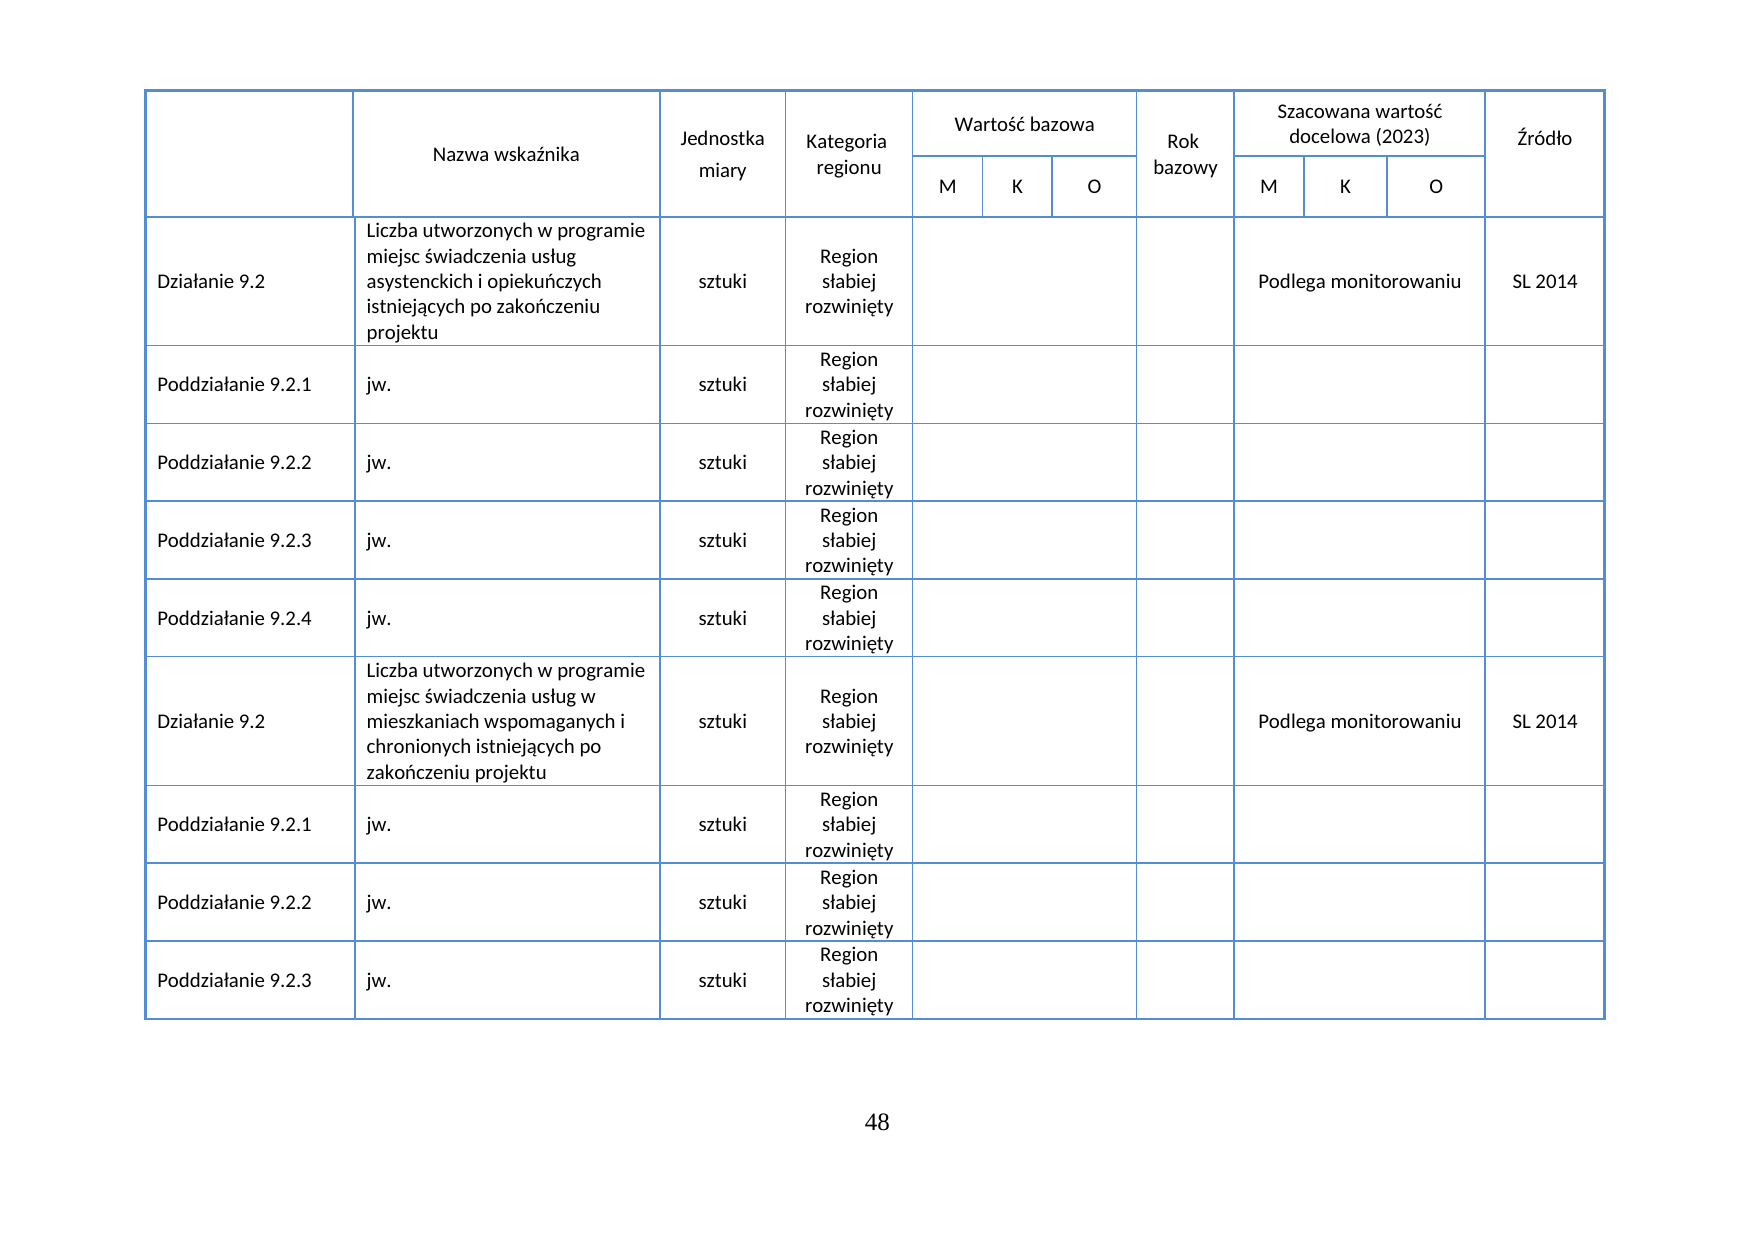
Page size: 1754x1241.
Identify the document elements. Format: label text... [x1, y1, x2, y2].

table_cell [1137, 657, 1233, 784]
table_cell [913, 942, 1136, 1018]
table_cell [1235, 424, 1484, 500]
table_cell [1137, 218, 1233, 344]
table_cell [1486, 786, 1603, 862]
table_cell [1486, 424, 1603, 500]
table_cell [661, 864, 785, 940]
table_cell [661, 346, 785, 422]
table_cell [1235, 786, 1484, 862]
table_header Nazwa wskaźnika [354, 92, 659, 216]
table_cell K [1305, 157, 1386, 216]
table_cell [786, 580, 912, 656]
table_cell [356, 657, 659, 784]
table_cell O [1388, 157, 1484, 216]
table_cell M [1235, 157, 1303, 216]
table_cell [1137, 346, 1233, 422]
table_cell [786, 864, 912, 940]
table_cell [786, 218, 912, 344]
table_cell K [983, 157, 1051, 216]
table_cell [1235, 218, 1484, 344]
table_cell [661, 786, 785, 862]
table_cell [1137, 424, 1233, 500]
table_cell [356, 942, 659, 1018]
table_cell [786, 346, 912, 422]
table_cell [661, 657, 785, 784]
table_cell O [1053, 157, 1136, 216]
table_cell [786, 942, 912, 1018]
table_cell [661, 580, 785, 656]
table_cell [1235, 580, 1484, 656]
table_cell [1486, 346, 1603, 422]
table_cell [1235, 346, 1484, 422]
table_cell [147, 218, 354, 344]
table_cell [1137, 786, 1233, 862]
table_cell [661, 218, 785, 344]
table_header Źródło [1486, 92, 1603, 216]
table_header Rok bazowy [1137, 92, 1233, 216]
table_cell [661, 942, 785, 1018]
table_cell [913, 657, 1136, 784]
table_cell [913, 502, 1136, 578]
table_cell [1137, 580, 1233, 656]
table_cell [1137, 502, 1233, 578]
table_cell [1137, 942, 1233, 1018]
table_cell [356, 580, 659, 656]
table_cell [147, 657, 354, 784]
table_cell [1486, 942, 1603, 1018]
table_header Jednostka miary [661, 92, 785, 216]
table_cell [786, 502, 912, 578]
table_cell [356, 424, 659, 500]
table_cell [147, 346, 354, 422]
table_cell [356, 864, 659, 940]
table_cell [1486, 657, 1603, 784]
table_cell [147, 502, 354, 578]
table_header Kategoria regionu [786, 92, 912, 216]
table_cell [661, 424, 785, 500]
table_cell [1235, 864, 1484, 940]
table_cell M [913, 157, 982, 216]
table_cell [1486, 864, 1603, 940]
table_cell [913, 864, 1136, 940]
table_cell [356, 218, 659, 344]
table_header Szacowana wartość docelowa (2023) [1235, 92, 1484, 155]
table_header [147, 92, 352, 216]
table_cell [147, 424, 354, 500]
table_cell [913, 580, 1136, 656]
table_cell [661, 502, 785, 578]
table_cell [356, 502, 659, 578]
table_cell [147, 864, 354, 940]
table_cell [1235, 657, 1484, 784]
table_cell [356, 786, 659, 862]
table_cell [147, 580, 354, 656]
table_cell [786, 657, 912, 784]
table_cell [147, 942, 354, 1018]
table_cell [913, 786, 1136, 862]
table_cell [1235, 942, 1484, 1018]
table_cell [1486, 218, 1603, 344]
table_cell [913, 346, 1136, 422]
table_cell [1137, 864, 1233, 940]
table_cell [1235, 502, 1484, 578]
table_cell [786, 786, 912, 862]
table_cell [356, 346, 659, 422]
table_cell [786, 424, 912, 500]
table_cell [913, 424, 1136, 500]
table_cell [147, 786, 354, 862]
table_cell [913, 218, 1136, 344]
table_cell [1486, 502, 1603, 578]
table_header Wartość bazowa [913, 92, 1136, 155]
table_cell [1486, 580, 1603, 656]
